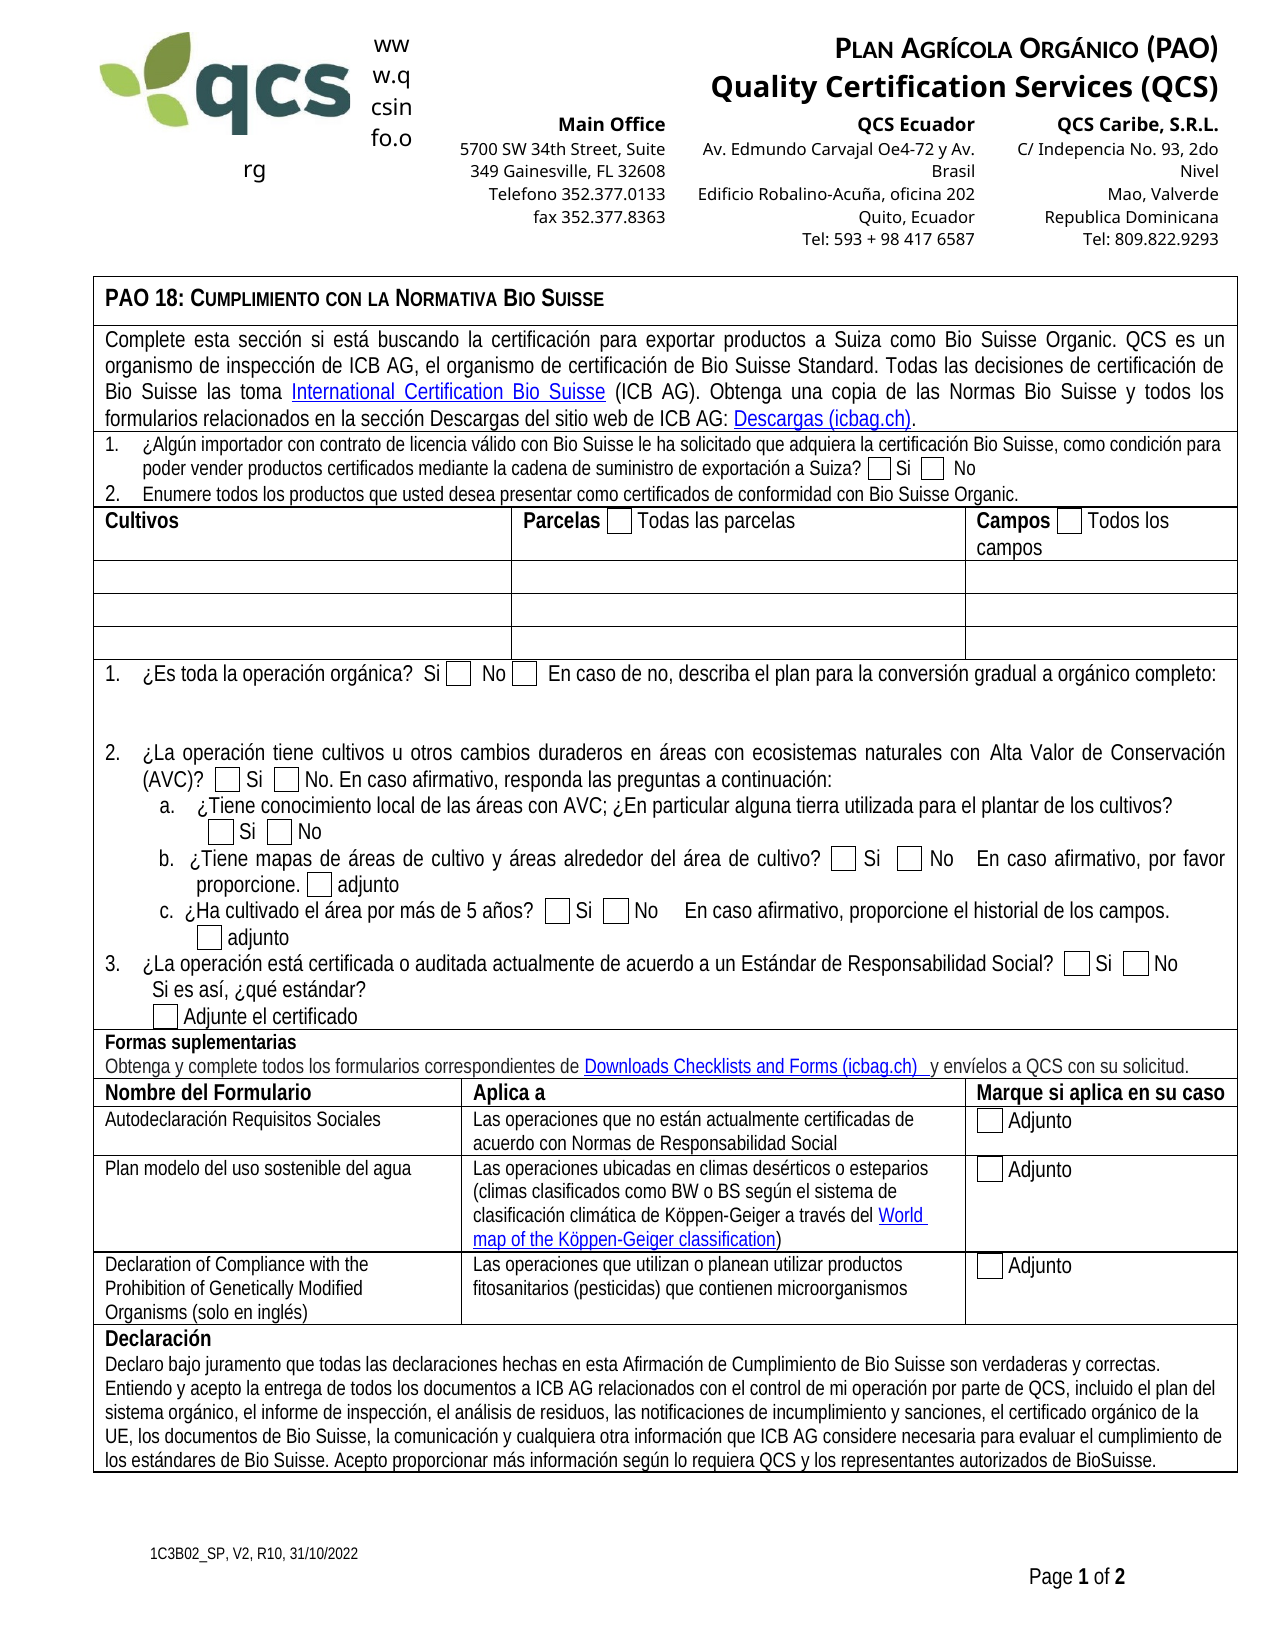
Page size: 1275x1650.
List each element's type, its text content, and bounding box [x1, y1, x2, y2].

table_cell [94, 627, 511, 659]
table_cell Las operaciones ubicadas en climas desérticos o esteparios (climas clasificados como BW o BS según el sistema de clasificación climática de Köppen-Geiger a través del World map of the Köppen-Geiger classification) [462, 1156, 965, 1251]
table_cell ¿Es toda la operación orgánica? Si No En caso de no, describa el plan para la conversión gradual a orgánico completo: [94, 660, 1237, 739]
table_cell Campos Todos los campos [966, 508, 1237, 560]
table_cell Declaration of Compliance with the Prohibition of Genetically Modified Organisms (solo en inglés) [94, 1253, 461, 1324]
table_cell [512, 627, 965, 659]
table_cell Complete esta sección si está buscando la certificación para exportar productos a Suiza como Bio Suisse Organic. QCS es un organismo de inspección de ICB AG, el organismo de certificación de Bio Suisse Standard. Todas las decisiones de certificación de Bio Suisse las toma International Certification Bio Suisse (ICB AG). Obtenga una copia de las Normas Bio Suisse y todos los formularios relacionados en la sección Descargas del sitio web de ICB AG: Descargas (icbag.ch). [94, 326, 1237, 431]
picture [99, 32, 351, 135]
table_cell Adjunto [966, 1253, 1237, 1324]
table_cell Marque si aplica en su caso [966, 1079, 1237, 1106]
table_cell [94, 594, 511, 626]
table_cell Aplica a [462, 1079, 965, 1106]
table_cell ¿La operación tiene cultivos u otros cambios duraderos en áreas con ecosistemas naturales con Alta Valor de Conservación (AVC)? Si No. En caso afirmativo, responda las preguntas a continuación: ¿Tiene conocimiento local de las áreas con AVC; ¿En particular alguna tierra utilizada para el plantar de los cultivos? Si No b. ¿Tiene mapas de áreas de cultivo y áreas alrededor del área de cultivo? Si No En caso afirmativo, por favor proporcione. adjunto c. ¿Ha cultivado el área por más de 5 años? Si No En caso afirmativo, proporcione el historial de los campos. adjunto [94, 739, 1237, 950]
table_header PAO 18: Cumplimiento con la Normativa Bio Suisse [94, 277, 1237, 324]
table_cell [966, 594, 1237, 626]
table_cell Autodeclaración Requisitos Sociales [94, 1107, 461, 1154]
table_cell Declaración Declaro bajo juramento que todas las declaraciones hechas en esta Afirmación de Cumplimiento de Bio Suisse son verdaderas y correctas. Entiendo y acepto la entrega de todos los documentos a ICB AG relacionados con el control de mi operación por parte de QCS, incluido el plan del sistema orgánico, el informe de inspección, el análisis de residuos, las notificaciones de incumplimiento y sanciones, el certificado orgánico de la UE, los documentos de Bio Suisse, la comunicación y cualquiera otra información que ICB AG considere necesaria para evaluar el cumplimiento de los estándares de Bio Suisse. Acepto proporcionar más información según lo requiera QCS y los representantes autorizados de BioSuisse. [94, 1325, 1237, 1471]
table_cell Adjunto [966, 1107, 1237, 1154]
table_cell [966, 627, 1237, 659]
table_cell Parcelas Todas las parcelas [512, 508, 965, 560]
table_cell Nombre del Formulario [94, 1079, 461, 1106]
table_cell [512, 594, 965, 626]
table_cell ¿Algún importador con contrato de licencia válido con Bio Suisse le ha solicitado que adquiera la certificación Bio Suisse, como condición para poder vender productos certificados mediante la cadena de suministro de exportación a Suiza? Si No Enumere todos los productos que usted desea presentar como certificados de conformidad con Bio Suisse Organic. [94, 432, 1237, 506]
table_cell ¿La operación está certificada o auditada actualmente de acuerdo a un Estándar de Responsabilidad Social? Si No Si es así, ¿qué estándar? Adjunte el certificado [94, 950, 1237, 1029]
table_cell [94, 561, 511, 593]
table_cell Adjunto [966, 1156, 1237, 1251]
table_cell Plan modelo del uso sostenible del agua [94, 1156, 461, 1251]
table_cell Formas suplementarias Obtenga y complete todos los formularios correspondientes de Downloads Checklists and Forms (icbag.ch) y envíelos a QCS con su solicitud. [94, 1030, 1237, 1078]
table_cell [512, 561, 965, 593]
table_cell Las operaciones que no están actualmente certificadas de acuerdo con Normas de Responsabilidad Social [462, 1107, 965, 1154]
table_cell Las operaciones que utilizan o planean utilizar productos fitosanitarios (pesticidas) que contienen microorganismos [462, 1253, 965, 1324]
table_cell [966, 561, 1237, 593]
table_cell Cultivos [94, 508, 511, 560]
